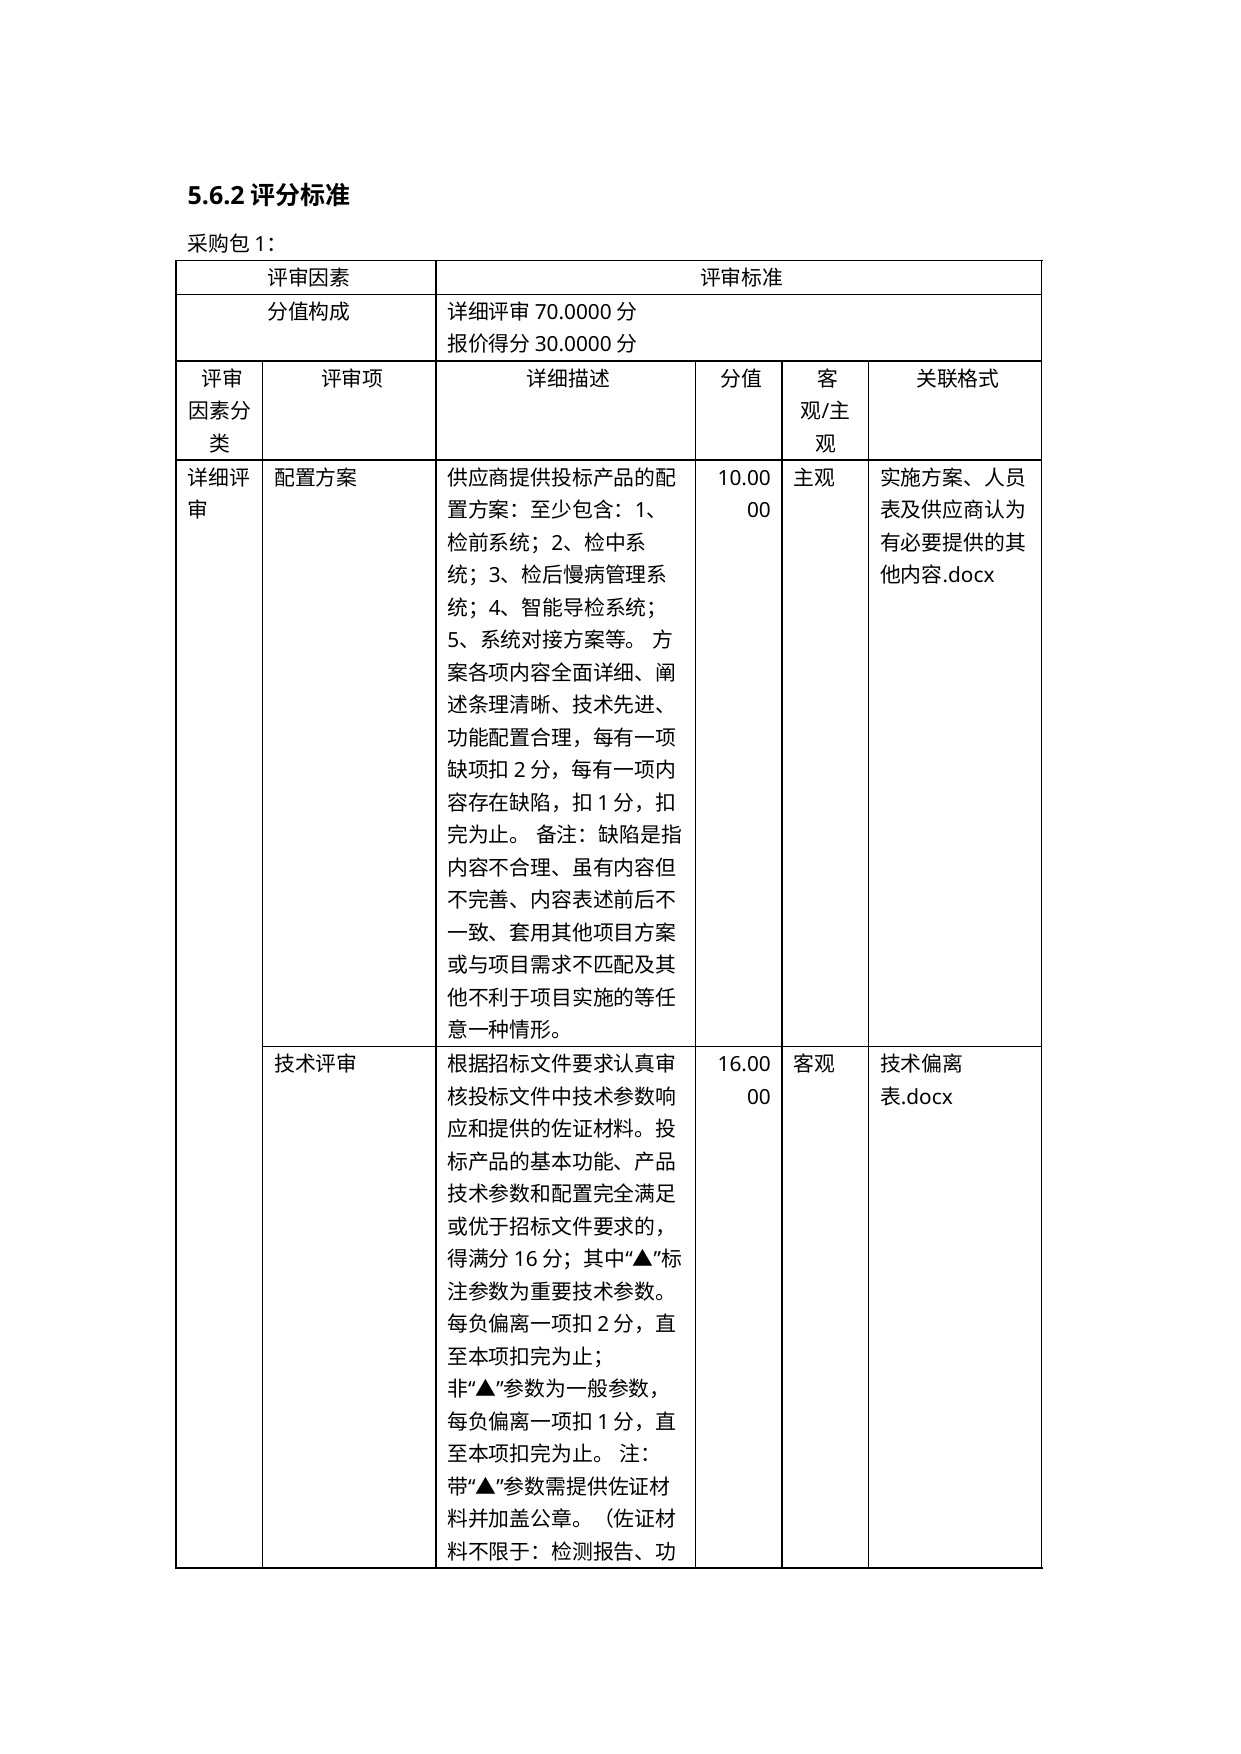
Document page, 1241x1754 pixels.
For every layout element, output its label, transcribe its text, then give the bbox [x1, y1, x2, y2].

table_cell 分值构成 [177, 295, 435, 360]
table_cell 详细评审 [177, 461, 262, 1567]
table_cell 技术偏离表.docx [869, 1047, 1041, 1567]
table_cell 主观 [783, 461, 868, 1046]
table_cell 评审因素分类 [177, 362, 262, 459]
table_cell 关联格式 [869, 362, 1041, 459]
table_cell 分值 [696, 362, 781, 459]
table_cell 供应商提供投标产品的配置方案：至少包含：1、检前系统；2、检中系统；3、检后慢病管理系统；4、智能导检系统；5、系统对接方案等。 方案各项内容全面详细、阐述条理清晰、技术先进、功能配置合理，每有一项缺项扣2分，每有一项内容存在缺陷，扣1分，扣完为止。 备注：缺陷是指内容不合理、虽有内容但不完善、内容表述前后不一致、套用其他项目方案或与项目需求不匹配及其他不利于项目实施的等任意一种情形。 [437, 461, 695, 1046]
text 采购包1： [187, 227, 1053, 259]
table_cell 实施方案、人员表及供应商认为有必要提供的其他内容.docx [869, 461, 1041, 1046]
table_header 评审因素 [177, 261, 435, 293]
table_cell 16.0000 [696, 1047, 781, 1567]
table_cell 详细描述 [437, 362, 695, 459]
table_cell 10.0000 [696, 461, 781, 1046]
table_cell 详细评审70.0000分 报价得分30.0000分 [437, 295, 1041, 360]
table_cell 客观 [783, 1047, 868, 1567]
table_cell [437, 1047, 695, 1567]
text 5.6.2评分标准 [187, 162, 1053, 227]
table_cell 配置方案 [263, 461, 435, 1046]
table_cell 客观/主观 [783, 362, 868, 459]
table_cell 技术评审 [263, 1047, 435, 1567]
table_header 评审标准 [437, 261, 1041, 293]
table_cell 评审项 [263, 362, 435, 459]
